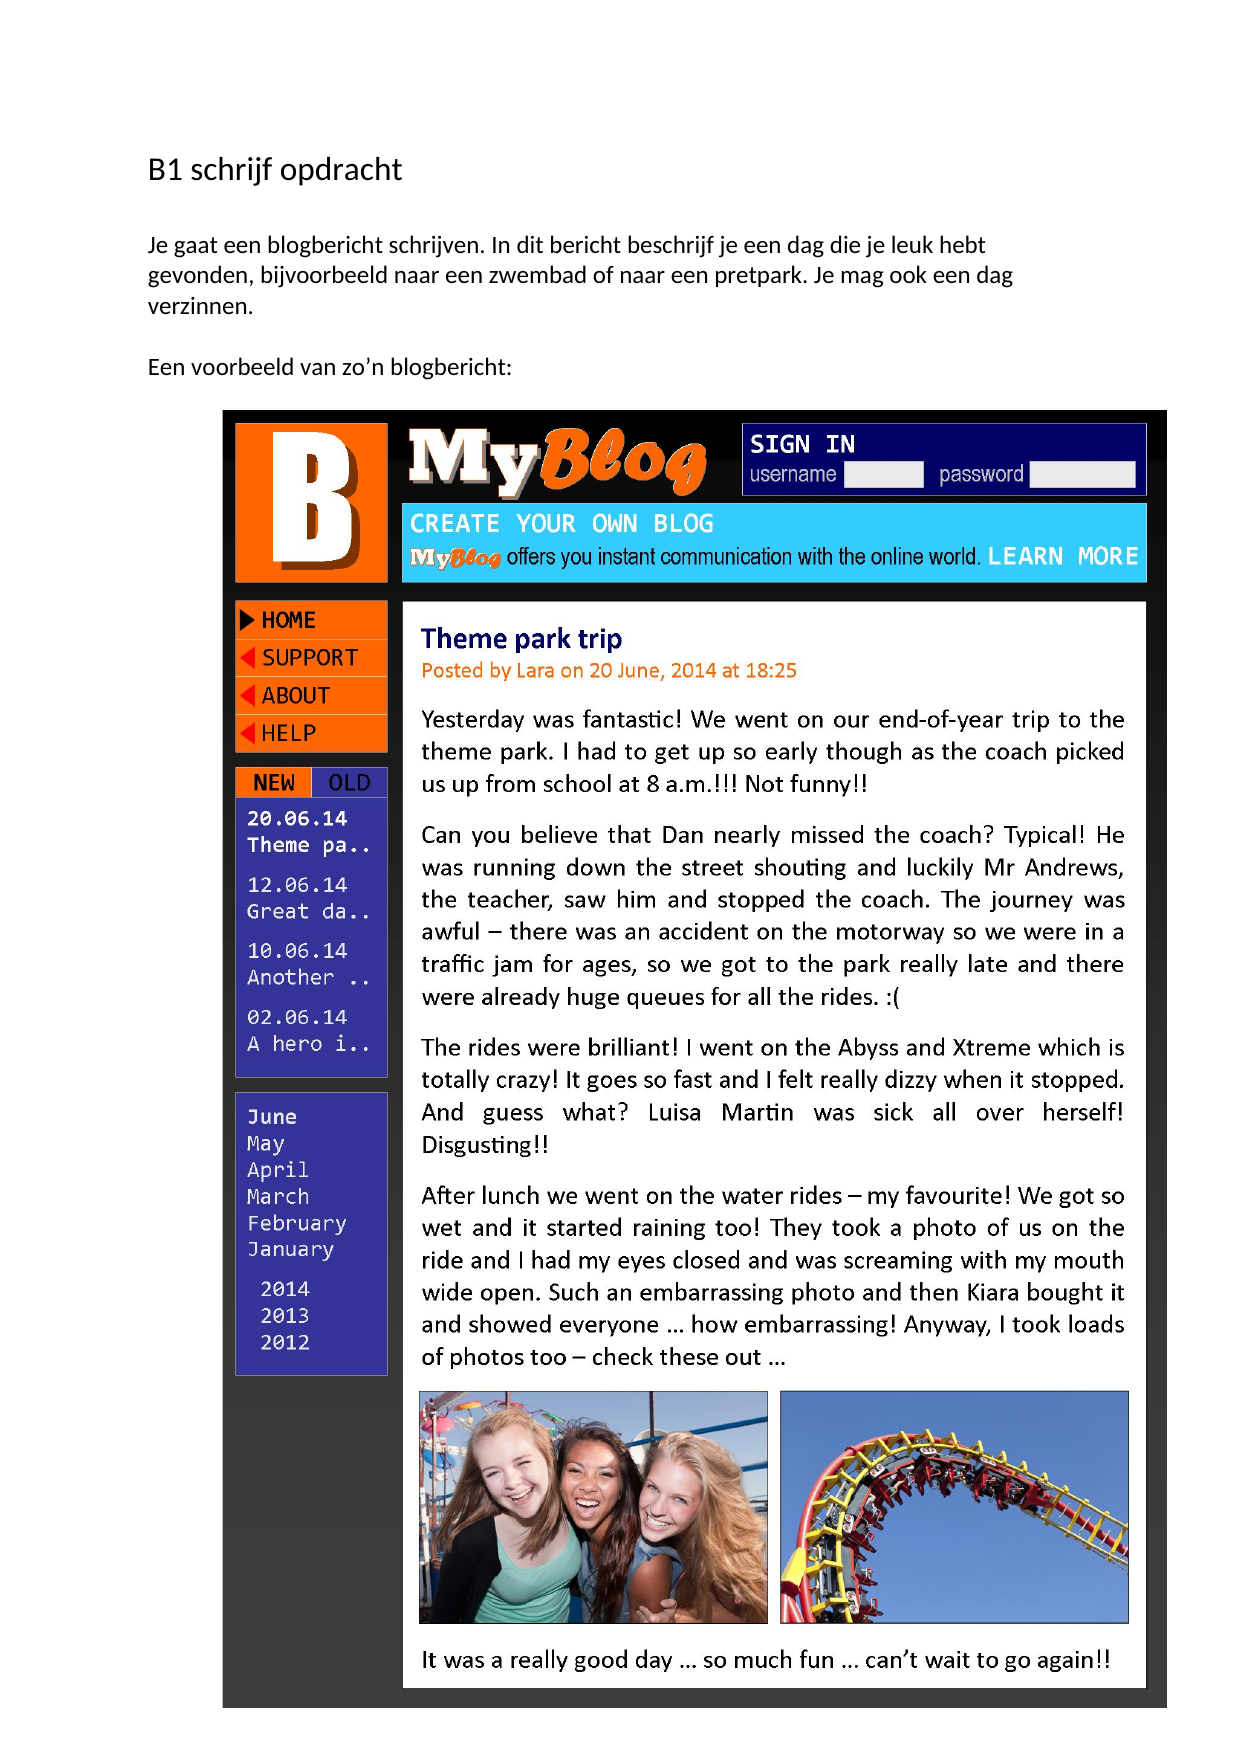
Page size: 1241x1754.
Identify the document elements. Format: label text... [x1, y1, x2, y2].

picture [222, 410, 1167, 1708]
text B1 schrijf opdracht [148, 148, 1093, 188]
text Een voorbeeld van zo’n blogbericht: [148, 351, 1093, 382]
text Je gaat een blogbericht schrijven. In dit bericht beschrijf je een dag die je leuk hebt gevonden, bijvoorbeeld naar een zwembad of naar een pretpark. Je mag ook een dag verzinnen. [148, 229, 1093, 321]
